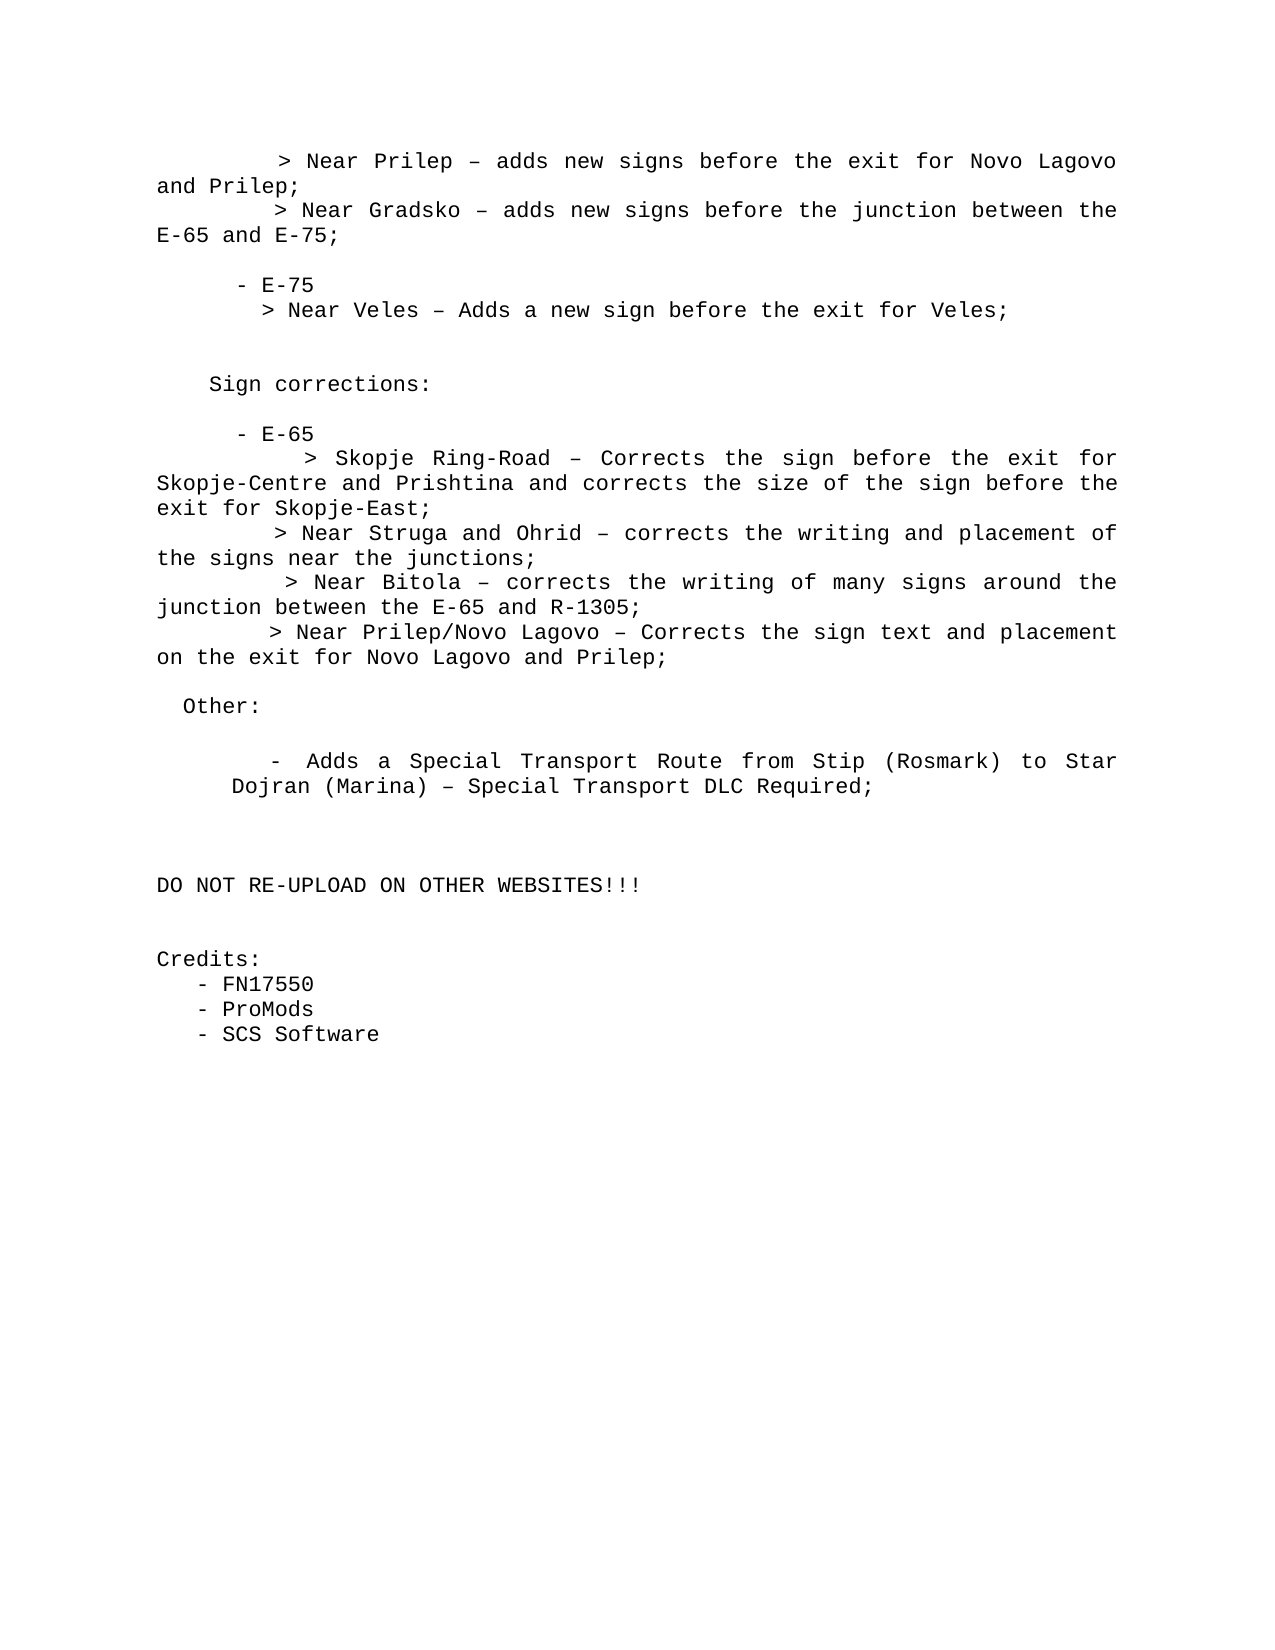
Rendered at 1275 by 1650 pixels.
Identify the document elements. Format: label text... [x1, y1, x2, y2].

text > Near Veles – Adds a new sign before the exit for Veles; [156, 299, 1118, 323]
text > Near Gradsko – adds new signs before the junction between the E-65 and E-75; [156, 199, 1118, 249]
text > Near Bitola – corrects the writing of many signs around the junction between the E-65 and R-1305; [156, 571, 1118, 621]
text - ProMods [156, 998, 1118, 1023]
text > Skopje Ring-Road – Corrects the sign before the exit for Skopje-Centre and Prishtina and corrects the size of the sign before the exit for Skopje-East; [156, 447, 1118, 522]
text > Near Prilep – adds new signs before the exit for Novo Lagovo and Prilep; [156, 150, 1118, 199]
text > Near Prilep/Novo Lagovo – Corrects the sign text and placement on the exit for Novo Lagovo and Prilep; [156, 621, 1118, 671]
list Adds a Special Transport Route from Stip (Rosmark) to Star Dojran (Marina) – Special Transport DLC Required; [231, 750, 1118, 799]
text - E-75 [156, 274, 1118, 299]
text - SCS Software [156, 1023, 1118, 1047]
text Other: [156, 695, 1118, 720]
text - E-65 [156, 423, 1118, 447]
text Credits: [156, 948, 1118, 973]
text > Near Struga and Ohrid – corrects the writing and placement of the signs near the junctions; [156, 522, 1118, 571]
text - FN17550 [156, 973, 1118, 998]
text DO NOT RE-UPLOAD ON OTHER WEBSITES!!! [156, 874, 1118, 899]
text Sign corrections: [156, 373, 1118, 398]
